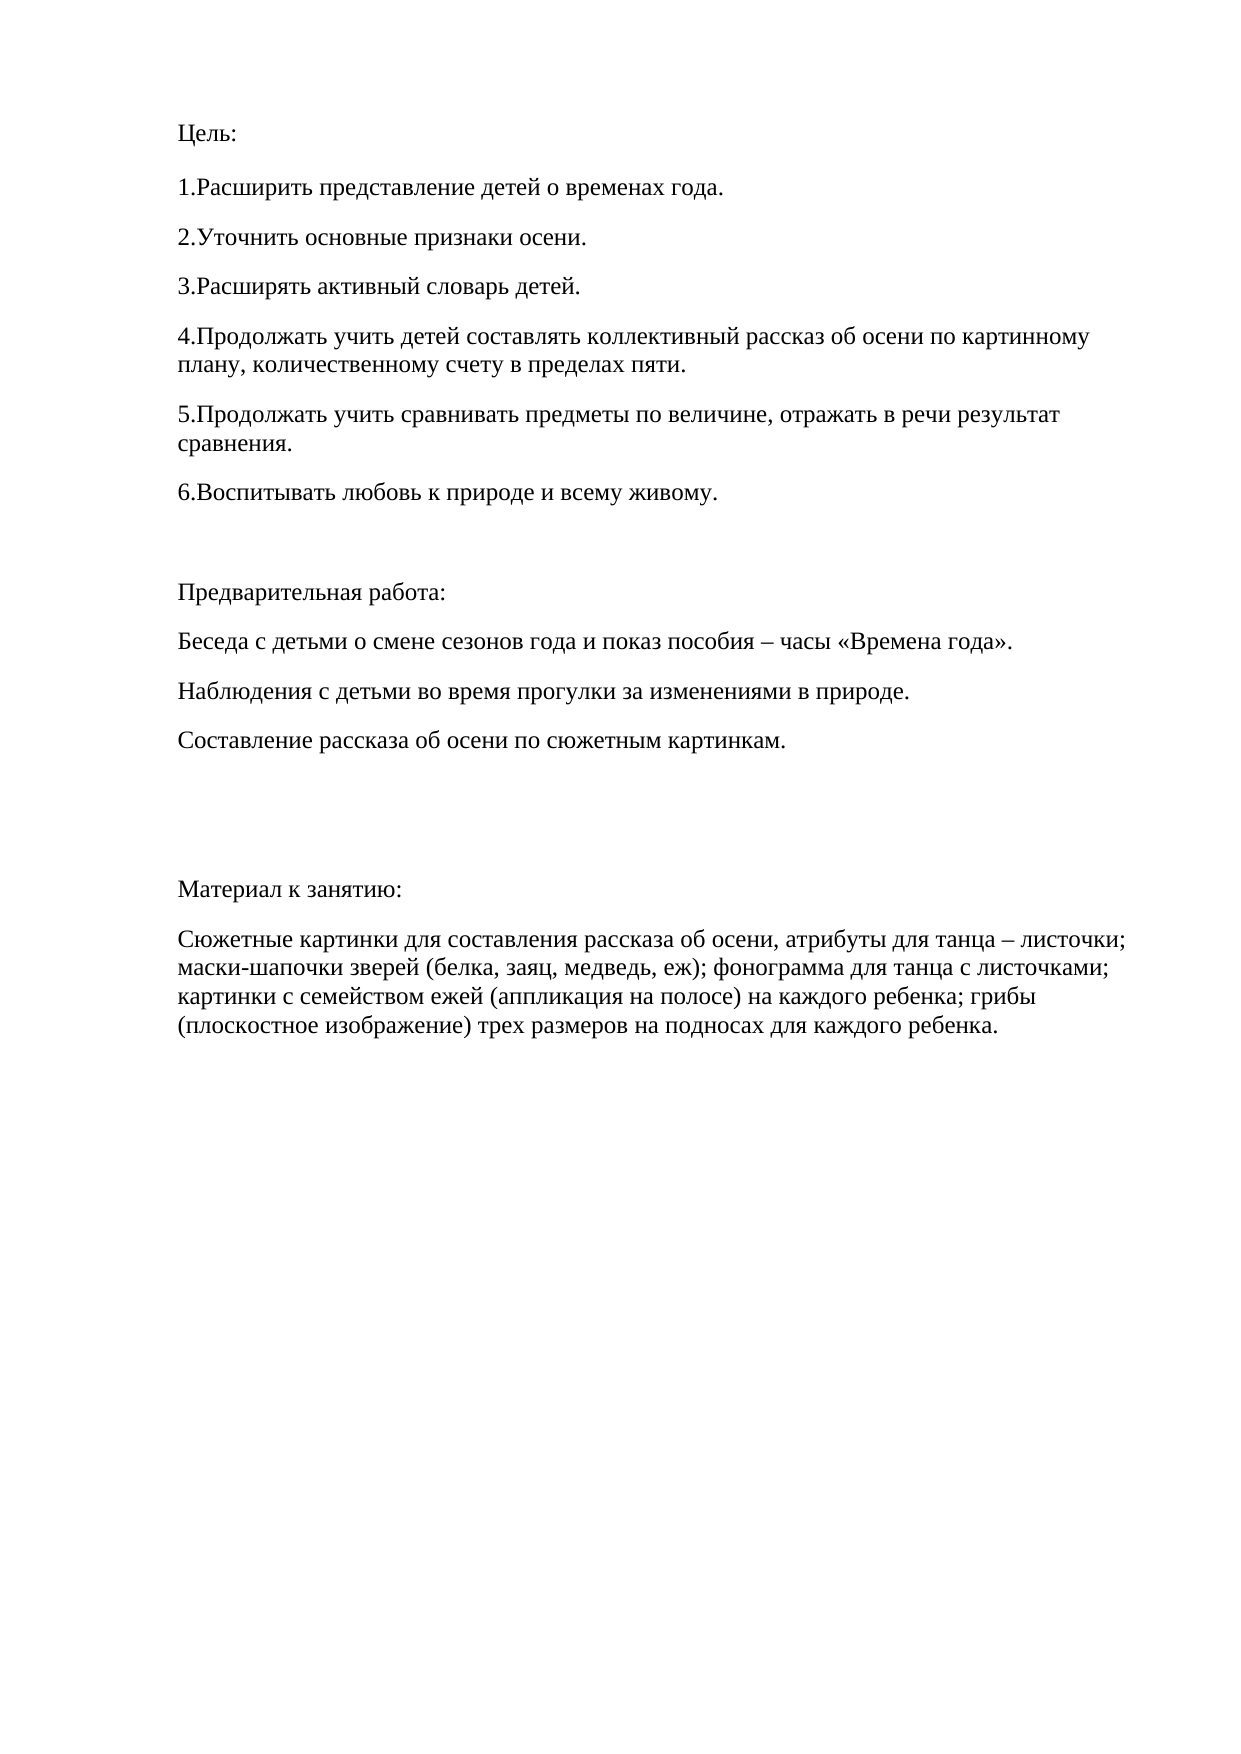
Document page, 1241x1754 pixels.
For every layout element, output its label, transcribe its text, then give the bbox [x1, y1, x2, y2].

text 5.Продолжать учить сравнивать предметы по величине, отражать в речи результат сравнения. [177, 399, 1152, 457]
text Материал к занятию: [177, 874, 1152, 903]
text Сюжетные картинки для составления рассказа об осени, атрибуты для танца – листочки; маски-шапочки зверей (белка, заяц, медведь, еж); фонограмма для танца с листочками; картинки с семейством ежей (аппликация на полосе) на каждого ребенка; грибы (плоскостное изображение) трех размеров на подносах для каждого ребенка. [177, 924, 1152, 1039]
text 2.Уточнить основные признаки осени. [177, 222, 1152, 250]
text 1.Расширить представление детей о временах года. [177, 172, 1152, 201]
text Беседа с детьми о смене сезонов года и показ пособия – часы «Времена года». [177, 626, 1152, 655]
text Составление рассказа об осени по сюжетным картинкам. [177, 725, 1152, 754]
text Предварительная работа: [177, 577, 1152, 605]
text 4.Продолжать учить детей составлять коллективный рассказ об осени по картинному плану, количественному счету в пределах пяти. [177, 321, 1152, 378]
text Наблюдения с детьми во время прогулки за изменениями в природе. [177, 676, 1152, 704]
text 6.Воспитывать любовь к природе и всему живому. [177, 477, 1152, 506]
text 3.Расширять активный словарь детей. [177, 271, 1152, 300]
text Цель: [177, 118, 1152, 147]
